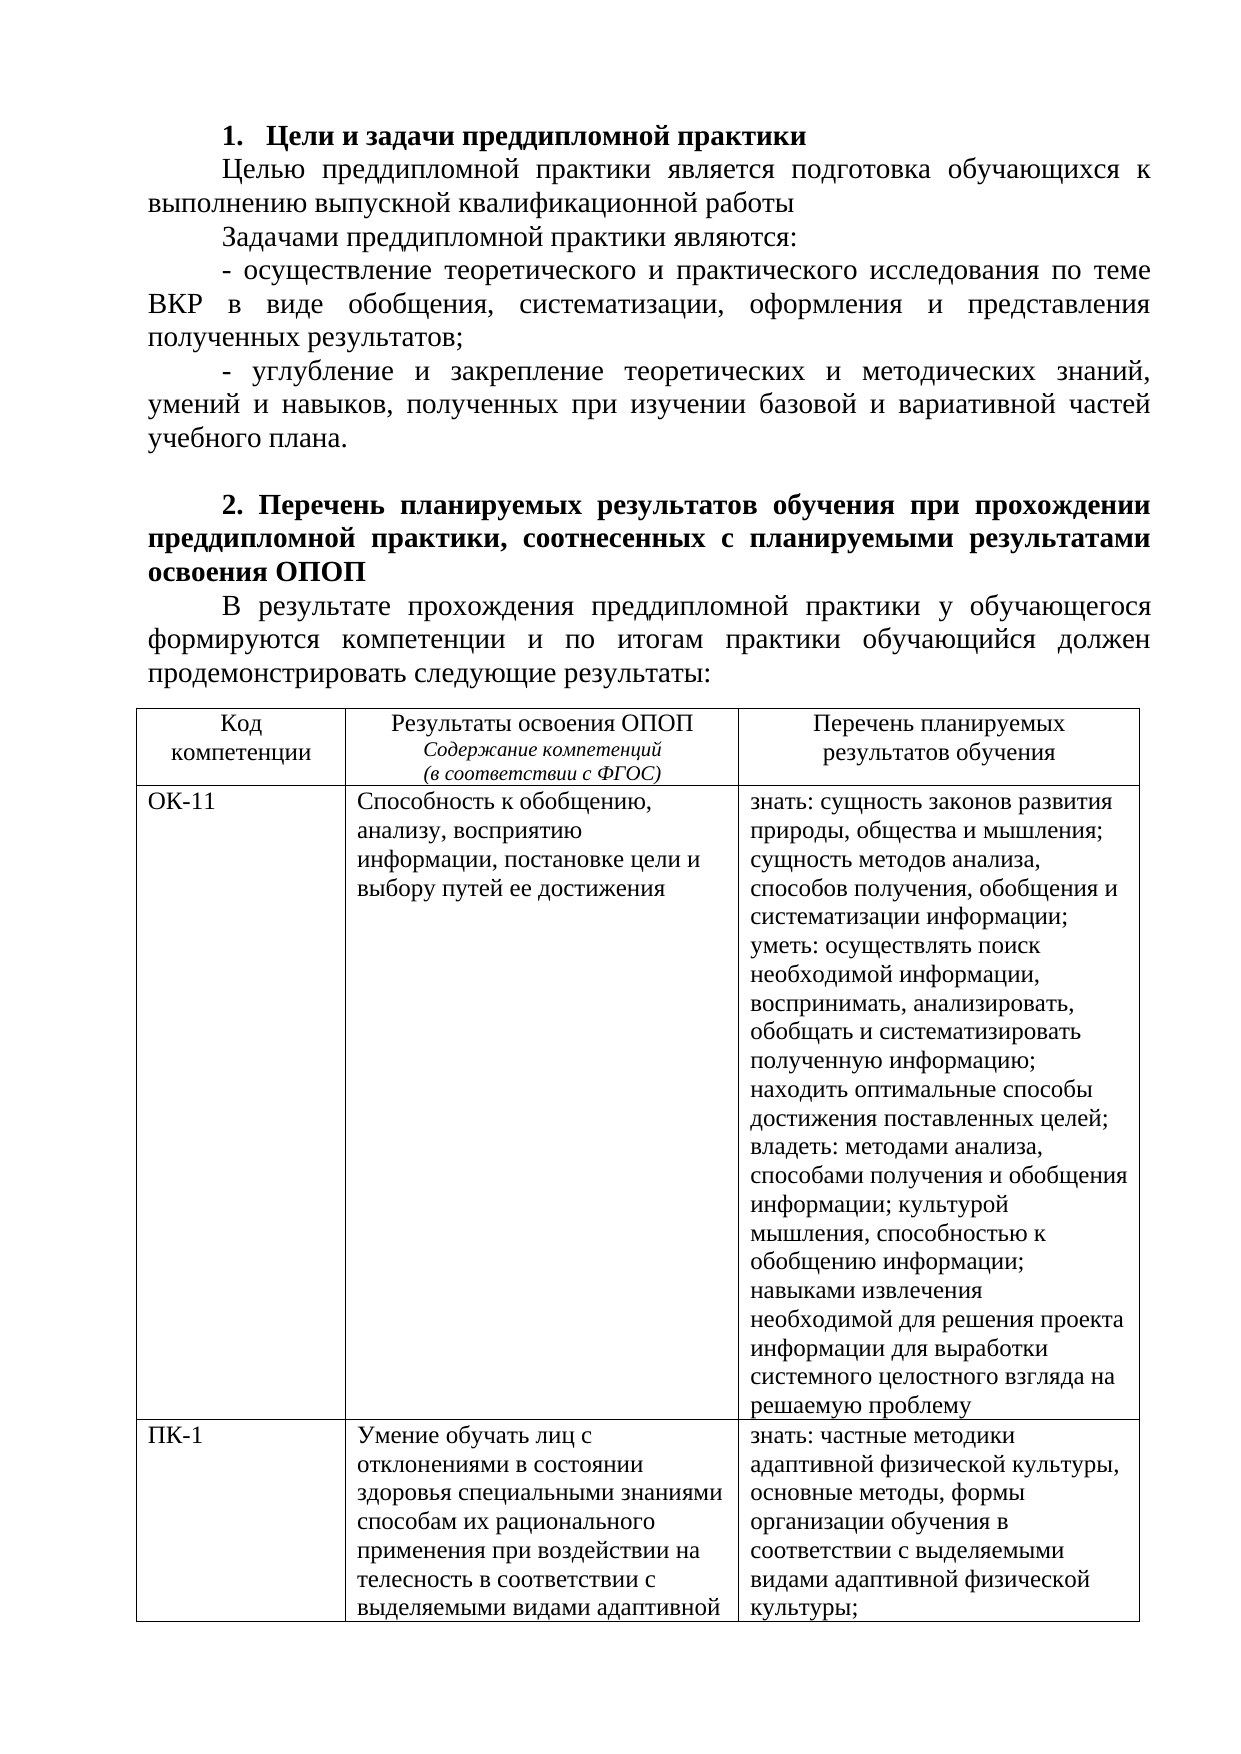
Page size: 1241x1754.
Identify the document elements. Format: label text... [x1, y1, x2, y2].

table_cell ОК-11 [137, 786, 345, 1419]
text Целью преддипломной практики является подготовка обучающихся к выполнению выпускной квалификационной работы [148, 152, 1152, 219]
table_header Перечень планируемых результатов обучения [739, 709, 1139, 785]
text - осуществление теоретического и практического исследования по теме ВКР в виде обобщения, систематизации, оформления и представления полученных результатов; [148, 252, 1152, 353]
text В результате прохождения преддипломной практики у обучающегося формируются компетенции и по итогам практики обучающийся должен продемонстрировать следующие результаты: [148, 588, 1152, 688]
list Цели и задачи преддипломной практики [148, 118, 1152, 152]
table_cell знать: сущность законов развития природы, общества и мышления; сущность методов анализа, способов получения, обобщения и систематизации информации; уметь: осуществлять поиск необходимой информации, воспринимать, анализировать, обобщать и систематизировать полученную информацию; находить оптимальные способы достижения поставленных целей; владеть: методами анализа, способами получения и обобщения информации; культурой мышления, способностью к обобщению информации; навыками извлечения необходимой для решения проекта информации для выработки системного целостного взгляда на решаемую проблему [739, 786, 1139, 1419]
text - углубление и закрепление теоретических и методических знаний, умений и навыков, полученных при изучении базовой и вариативной частей учебного плана. [148, 353, 1152, 453]
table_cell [346, 1420, 738, 1621]
table_header Результаты освоения ОПОП Содержание компетенций (в соответствии с ФГОС) [346, 709, 738, 785]
text 2. Перечень планируемых результатов обучения при прохождении преддипломной практики, соотнесенных с планируемыми результатами освоения ОПОП [148, 487, 1152, 588]
table_header Код компетенции [137, 709, 345, 785]
table_cell Способность к обобщению, анализу, восприятию информации, постановке цели и выбору путей ее достижения [346, 786, 738, 1419]
text Задачами преддипломной практики являются: [148, 219, 1152, 252]
table_cell ПК-1 [137, 1420, 345, 1621]
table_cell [739, 1420, 1139, 1621]
